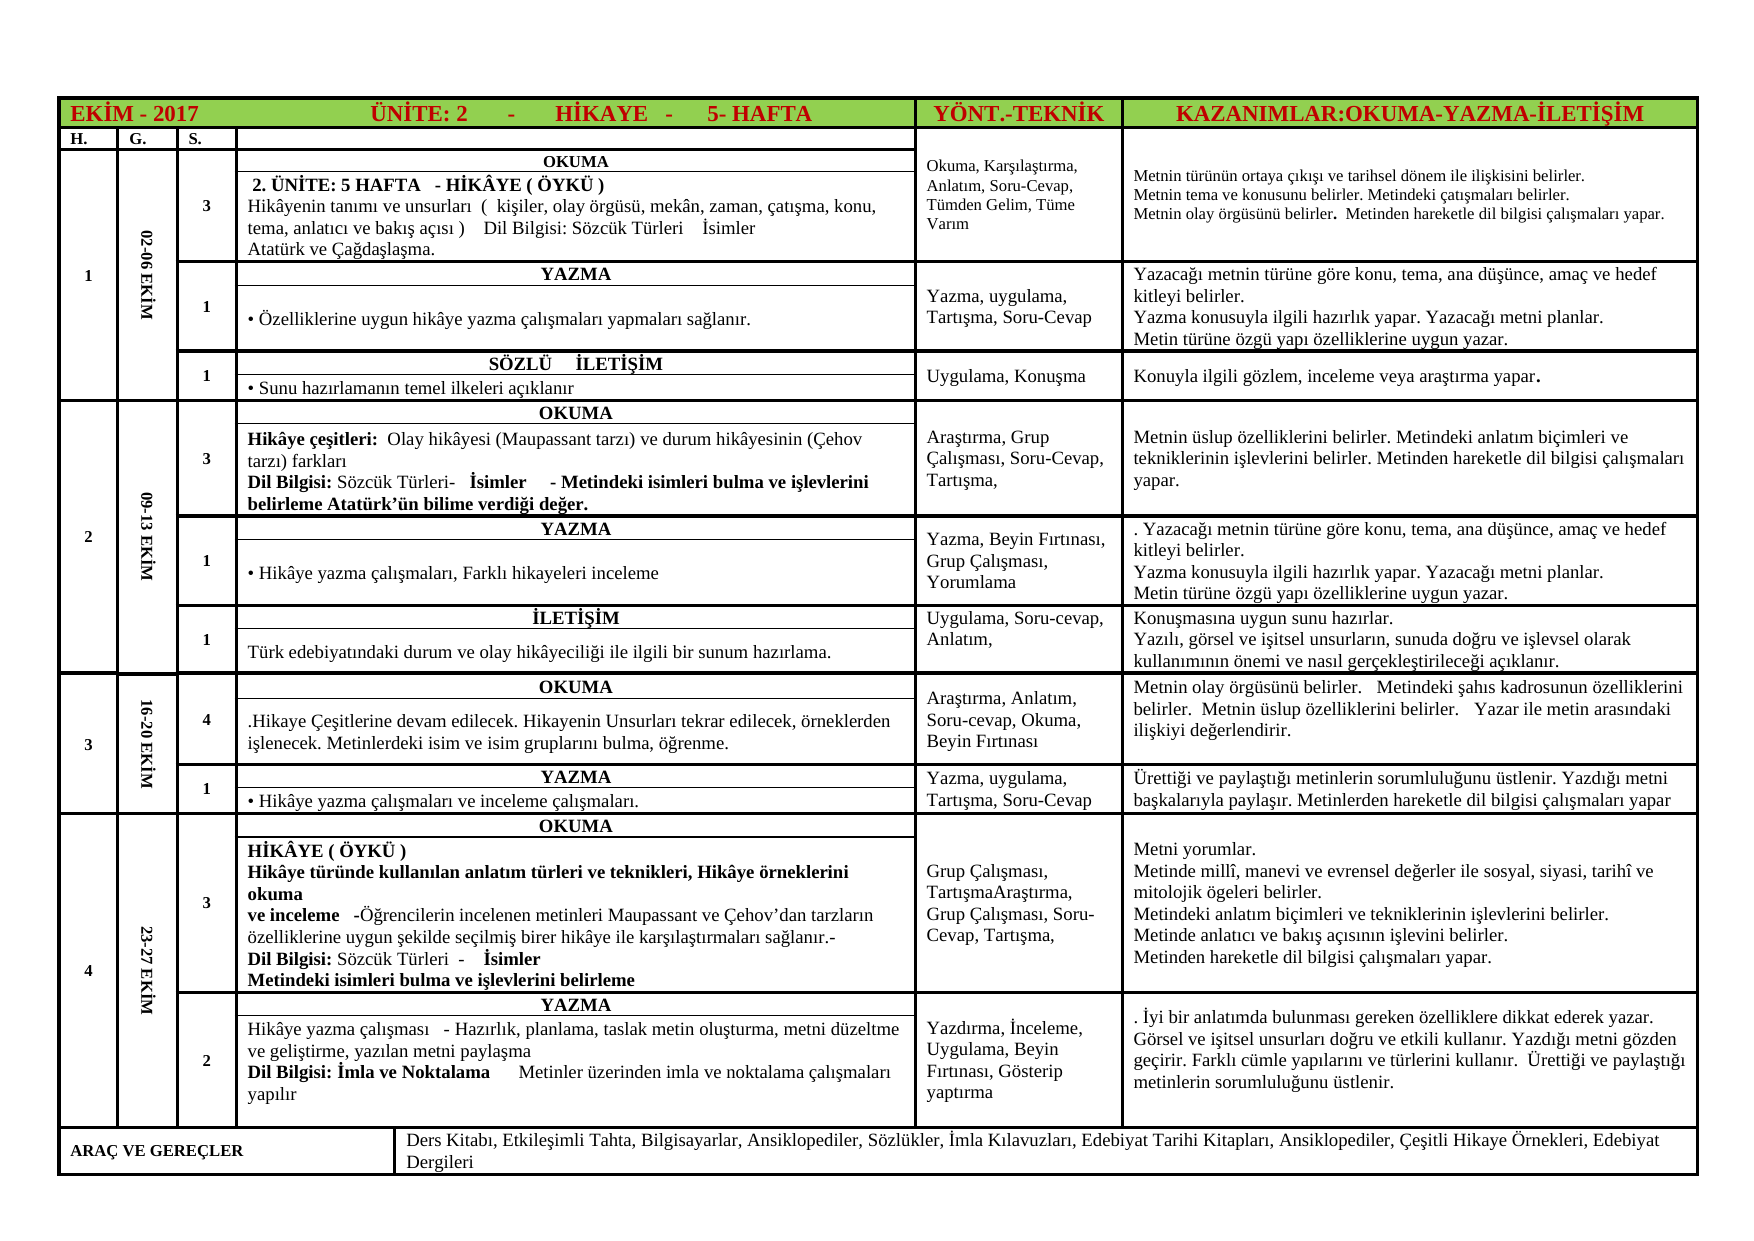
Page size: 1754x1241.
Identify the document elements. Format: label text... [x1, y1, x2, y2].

table_cell Metnin olay örgüsünü belirler. Metindeki şahıs kadrosunun özelliklerini belirler. Metnin üslup özelliklerini belirler. Yazar ile metin arasındaki ilişkiyi değerlendirir. [1124, 675, 1696, 762]
table_header KAZANIMLAR:OKUMA-YAZMA-İLETİŞİM [1124, 100, 1696, 126]
table_cell YAZMA [238, 766, 914, 787]
table_cell Uygulama, Konuşma [917, 353, 1121, 399]
table_cell 4 [179, 675, 235, 762]
table_cell . İyi bir anlatımda bulunması gereken özelliklere dikkat ederek yazar. Görsel ve işitsel unsurları doğru ve etkili kullanır. Yazdığı metni gözden geçirir. Farklı cümle yapılarını ve türlerini kullanır. Ürettiği ve paylaştığı metinlerin sorumluluğunu üstlenir. [1124, 994, 1696, 1126]
table_cell Hikâye yazma çalışması - Hazırlık, planlama, taslak metin oluşturma, metni düzeltme ve geliştirme, yazılan metni paylaşma Dil Bilgisi: İmla ve Noktalama Metinler üzerinden imla ve noktalama çalışmaları yapılır [238, 1016, 914, 1126]
table_cell 2. ÜNİTE: 5 HAFTA - HİKÂYE ( ÖYKÜ ) Hikâyenin tanımı ve unsurları ( kişiler, olay örgüsü, mekân, zaman, çatışma, konu, tema, anlatıcı ve bakış açısı ) Dil Bilgisi: Sözcük Türleri İsimler Atatürk ve Çağdaşlaşma. [238, 172, 914, 260]
table_cell G. [119, 129, 176, 148]
table_cell 23-27 EKİM [119, 815, 176, 1126]
table_cell HİKÂYE ( ÖYKÜ ) Hikâye türünde kullanılan anlatım türleri ve teknikleri, Hikâye örneklerini okuma ve inceleme -Öğrencilerin incelenen metinleri Maupassant ve Çehov’dan tarzların özelliklerine uygun şekilde seçilmiş birer hikâye ile karşılaştırmaları sağlanır.- Dil Bilgisi: Sözcük Türleri - İsimler Metindeki isimleri bulma ve işlevlerini belirleme [238, 838, 914, 991]
table_cell Araştırma, Anlatım, Soru-cevap, Okuma, Beyin Fırtınası [917, 675, 1121, 762]
table_header EKİM - 2017 ÜNİTE: 2 - HİKAYE - 5- HAFTA [61, 100, 914, 126]
table_cell Konuyla ilgili gözlem, inceleme veya araştırma yapar. [1124, 353, 1696, 399]
table_cell 1 [179, 518, 235, 604]
table_cell Okuma, Karşılaştırma, Anlatım, Soru-Cevap, Tümden Gelim, Tüme Varım [917, 129, 1121, 260]
table_cell . Yazacağı metnin türüne göre konu, tema, ana düşünce, amaç ve hedef kitleyi belirler. Yazma konusuyla ilgili hazırlık yapar. Yazacağı metni planlar. Metin türüne özgü yapı özelliklerine uygun yazar. [1124, 518, 1696, 604]
table_header YÖNT.-TEKNİK [917, 100, 1121, 126]
table_cell ARAÇ VE GEREÇLER [61, 1129, 393, 1172]
table_cell 3 [61, 675, 116, 812]
table_cell H. [61, 129, 116, 148]
table_cell 09-13 EKİM [119, 402, 176, 671]
table_cell Yazma, uygulama, Tartışma, Soru-Cevap [917, 263, 1121, 349]
table_cell Yazma, Beyin Fırtınası, Grup Çalışması, Yorumlama [917, 518, 1121, 604]
table_cell Ürettiği ve paylaştığı metinlerin sorumluluğunu üstlenir. Yazdığı metni başkalarıyla paylaşır. Metinlerden hareketle dil bilgisi çalışmaları yapar [1124, 766, 1696, 812]
table_cell 3 [179, 151, 235, 260]
table_cell 2 [179, 994, 235, 1126]
table_cell YAZMA [238, 518, 914, 539]
table_cell Türk edebiyatındaki durum ve olay hikâyeciliği ile ilgili bir sunum hazırlama. [238, 629, 914, 671]
table_cell .Hikaye Çeşitlerine devam edilecek. Hikayenin Unsurları tekrar edilecek, örneklerden işlenecek. Metinlerdeki isim ve isim gruplarını bulma, öğrenme. [238, 699, 914, 762]
table_cell Metnin türünün ortaya çıkışı ve tarihsel dönem ile ilişkisini belirler. Metnin tema ve konusunu belirler. Metindeki çatışmaları belirler. Metnin olay örgüsünü belirler. Metinden hareketle dil bilgisi çalışmaları yapar. [1124, 129, 1696, 260]
table_cell 1 [179, 766, 235, 812]
table_cell Hikâye çeşitleri: Olay hikâyesi (Maupassant tarzı) ve durum hikâyesinin (Çehov tarzı) farkları Dil Bilgisi: Sözcük Türleri- İsimler - Metindeki isimleri bulma ve işlevlerini belirleme Atatürk’ün bilime verdiği değer. [238, 424, 914, 514]
table_cell 16-20 EKİM [119, 676, 176, 812]
table_cell [238, 129, 914, 148]
table_cell 1 [179, 607, 235, 671]
table_cell YAZMA [238, 994, 914, 1015]
table_cell OKUMA [238, 151, 914, 171]
table_cell Metnin üslup özelliklerini belirler. Metindeki anlatım biçimleri ve tekniklerinin işlevlerini belirler. Metinden hareketle dil bilgisi çalışmaları yapar. [1124, 402, 1696, 514]
table_cell OKUMA [238, 675, 914, 698]
table_cell YAZMA [238, 263, 914, 284]
table_cell 1 [179, 353, 235, 399]
table_cell İLETİŞİM [238, 607, 914, 628]
table_cell OKUMA [238, 402, 914, 423]
table_cell Yazdırma, İnceleme, Uygulama, Beyin Fırtınası, Gösterip yaptırma [917, 994, 1121, 1126]
table_cell Yazacağı metnin türüne göre konu, tema, ana düşünce, amaç ve hedef kitleyi belirler. Yazma konusuyla ilgili hazırlık yapar. Yazacağı metni planlar. Metin türüne özgü yapı özelliklerine uygun yazar. [1124, 263, 1696, 349]
table_cell 4 [61, 815, 116, 1126]
table_cell Yazma, uygulama, Tartışma, Soru-Cevap [917, 766, 1121, 812]
table_cell 2 [61, 402, 116, 671]
table_cell S. [179, 129, 235, 148]
table_cell 02-06 EKİM [119, 151, 176, 399]
table_cell OKUMA [238, 815, 914, 836]
table_cell • Hikâye yazma çalışmaları, Farklı hikayeleri inceleme [238, 540, 914, 604]
table_cell Metni yorumlar. Metinde millî, manevi ve evrensel değerler ile sosyal, siyasi, tarihî ve mitolojik ögeleri belirler. Metindeki anlatım biçimleri ve tekniklerinin işlevlerini belirler. Metinde anlatıcı ve bakış açısının işlevini belirler. Metinden hareketle dil bilgisi çalışmaları yapar. [1124, 815, 1696, 991]
table_cell Ders Kitabı, Etkileşimli Tahta, Bilgisayarlar, Ansiklopediler, Sözlükler, İmla Kılavuzları, Edebiyat Tarihi Kitapları, Ansiklopediler, Çeşitli Hikaye Örnekleri, Edebiyat Dergileri [396, 1129, 1696, 1172]
table_cell 3 [179, 815, 235, 991]
table_cell Araştırma, Grup Çalışması, Soru-Cevap, Tartışma, [917, 402, 1121, 514]
table_cell Grup Çalışması, TartışmaAraştırma, Grup Çalışması, Soru-Cevap, Tartışma, [917, 815, 1121, 991]
table_cell Konuşmasına uygun sunu hazırlar. Yazılı, görsel ve işitsel unsurların, sunuda doğru ve işlevsel olarak kullanımının önemi ve nasıl gerçekleştirileceği açıklanır. [1124, 607, 1696, 671]
table_cell • Sunu hazırlamanın temel ilkeleri açıklanır [238, 375, 914, 399]
table_cell Uygulama, Soru-cevap, Anlatım, [917, 607, 1121, 671]
table_cell • Özelliklerine uygun hikâye yazma çalışmaları yapmaları sağlanır. [238, 286, 914, 349]
table_cell 1 [179, 263, 235, 349]
table_cell 3 [179, 402, 235, 514]
table_cell • Hikâye yazma çalışmaları ve inceleme çalışmaları. [238, 788, 914, 812]
table_cell 1 [61, 151, 116, 399]
table_cell SÖZLÜ İLETİŞİM [238, 353, 914, 374]
